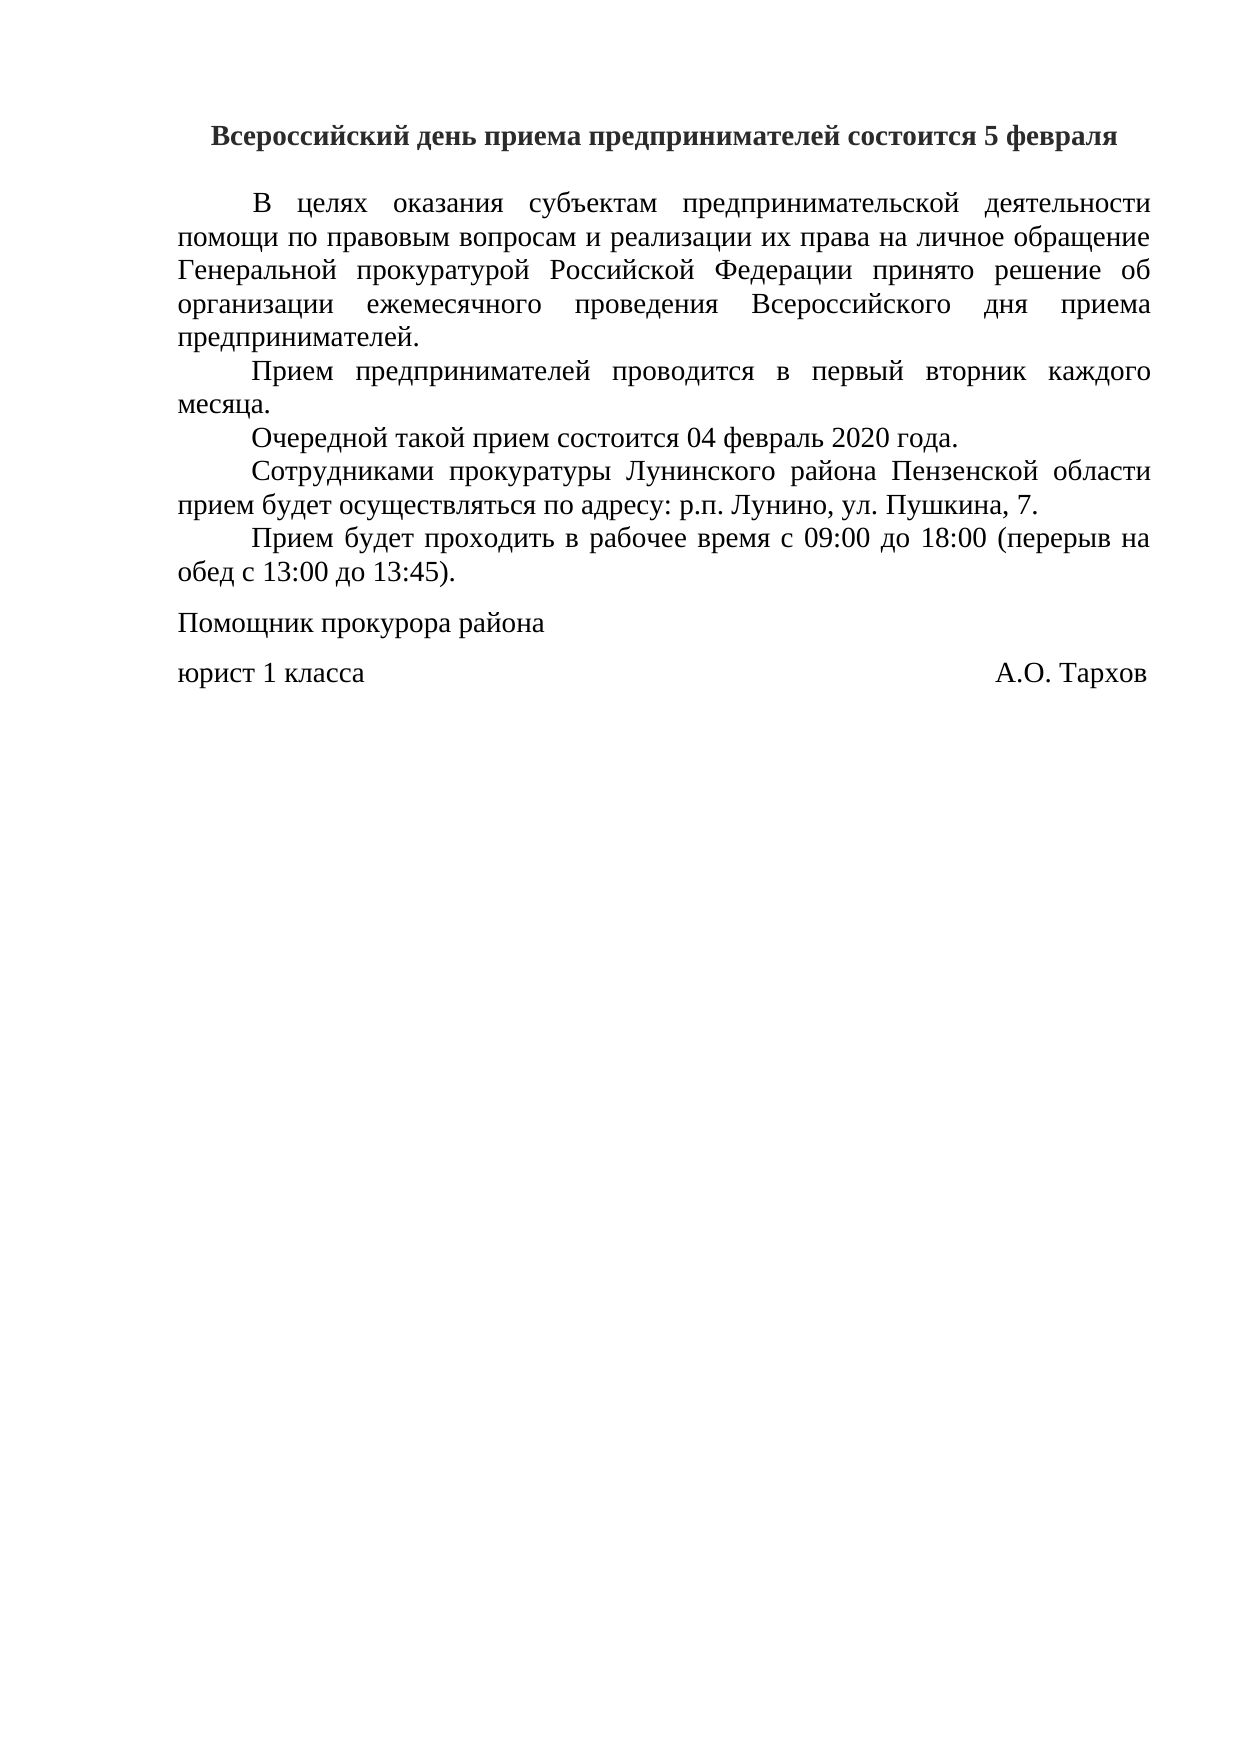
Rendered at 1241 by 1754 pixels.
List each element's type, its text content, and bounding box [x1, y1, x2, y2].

text Прием предпринимателей проводится в первый вторник каждого месяца. [177, 353, 1152, 420]
text Прием будет проходить в рабочее время с 09:00 до 18:00 (перерыв на обед с 13:00 до 13:45). [177, 521, 1152, 588]
text Сотрудниками прокуратуры Лунинского района Пензенской области прием будет осуществляться по адресу: р.п. Лунино, ул. Пушкина, 7. [177, 453, 1152, 521]
text Помощник прокурора района [177, 613, 1152, 638]
text Всероссийский день приема предпринимателей состоится 5 февраля [177, 118, 1152, 152]
text юрист 1 класса А.О. Тархов [177, 663, 1152, 688]
text Очередной такой прием состоится 04 февраль 2020 года. [177, 420, 1152, 453]
text В целях оказания субъектам предпринимательской деятельности помощи по правовым вопросам и реализации их права на личное обращение Генеральной прокуратурой Российской Федерации принято решение об организации ежемесячного проведения Всероссийского дня приема предпринимателей. [177, 185, 1152, 353]
